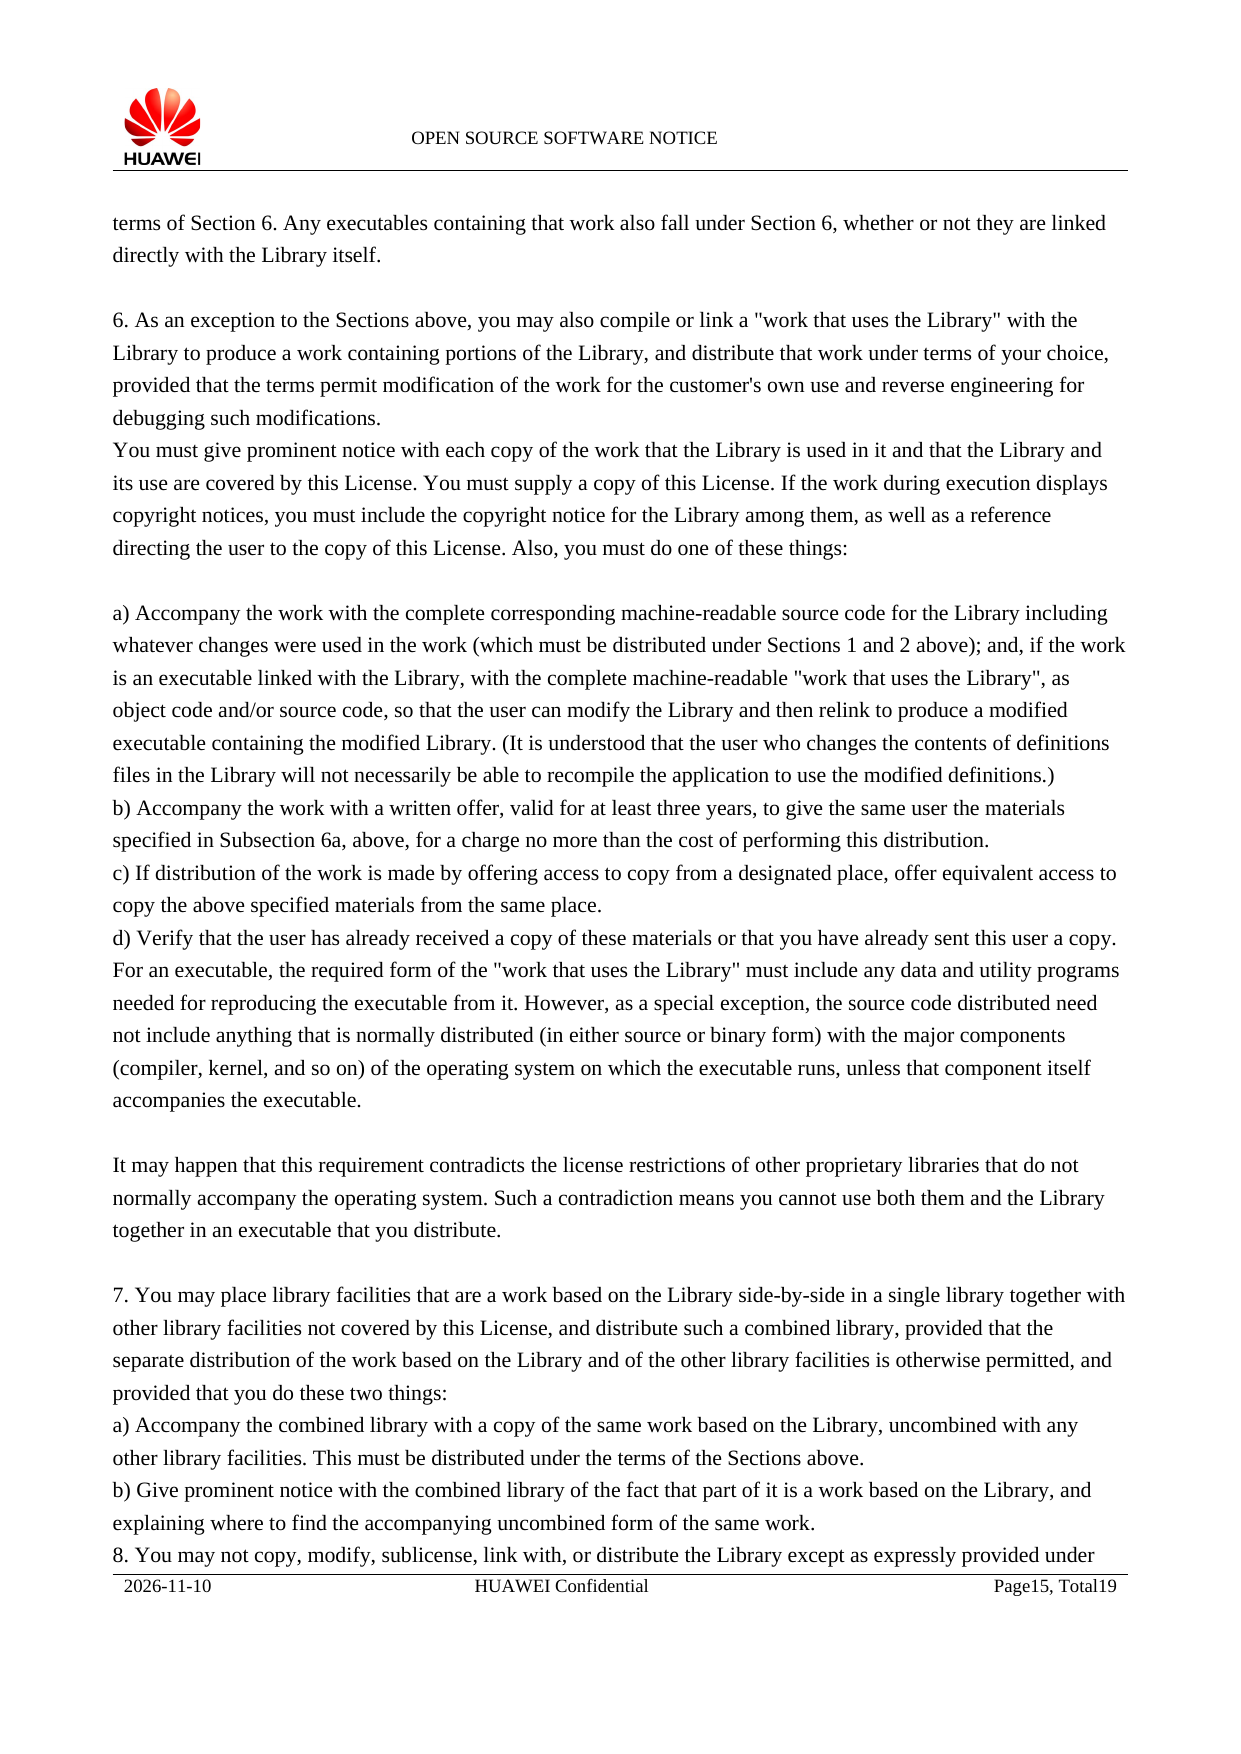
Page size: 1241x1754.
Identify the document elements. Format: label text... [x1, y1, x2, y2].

picture [124, 88, 201, 165]
